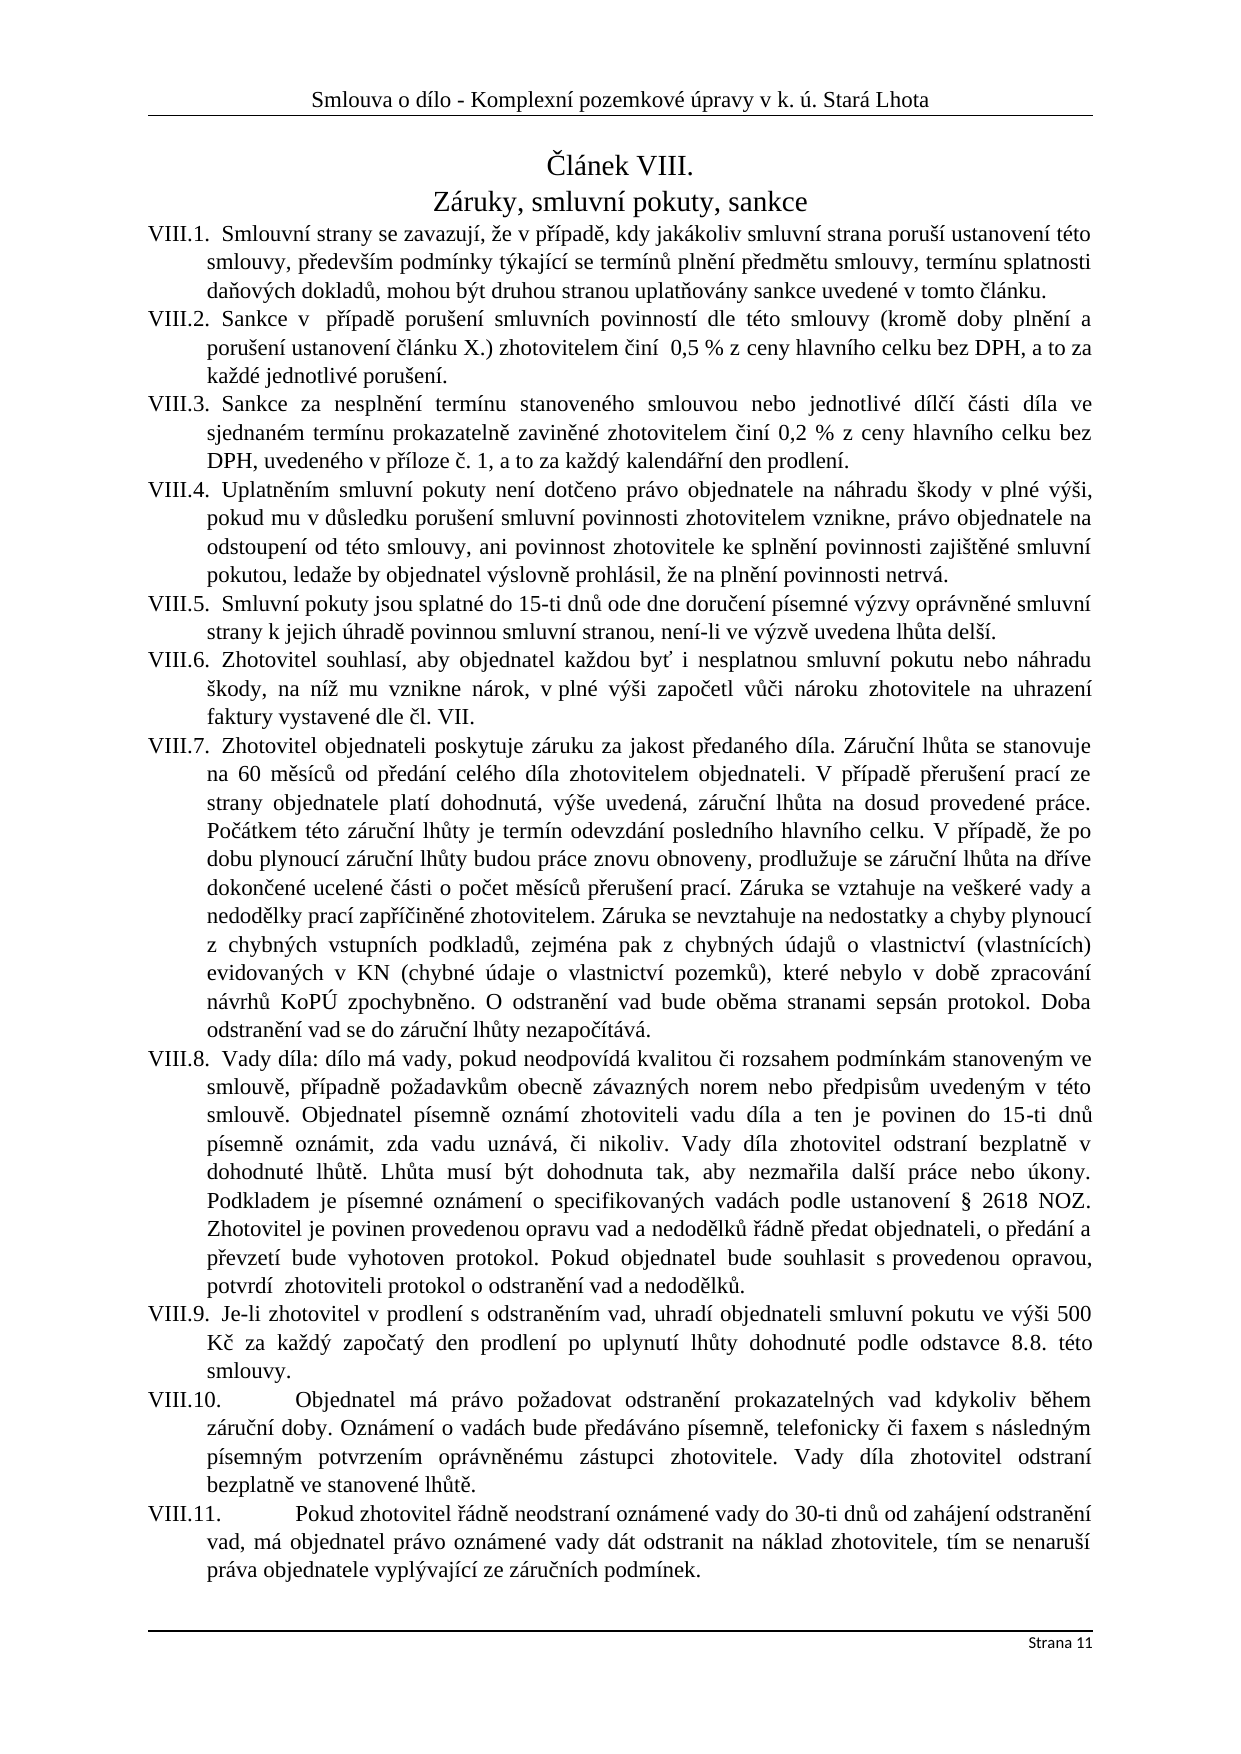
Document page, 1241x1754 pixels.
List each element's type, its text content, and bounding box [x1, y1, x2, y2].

list Smluvní pokuty jsou splatné do 15-ti dnů ode dne doručení písemné výzvy oprávněné smluvní strany k jejich úhradě povinnou smluvní stranou, není-li ve výzvě uvedena lhůta delší. [148, 589, 1093, 644]
list Zhotovitel objednateli poskytuje záruku za jakost předaného díla. Záruční lhůta se stanovuje na 60 měsíců od předání celého díla zhotovitelem objednateli. V případě přerušení prací ze strany objednatele platí dohodnutá, výše uvedená, záruční lhůta na dosud provedené práce. Počátkem této záruční lhůty je termín odevzdání posledního hlavního celku. V případě, že po dobu plynoucí záruční lhůty budou práce znovu obnoveny, prodlužuje se záruční lhůta na dříve dokončené ucelené části o počet měsíců přerušení prací. Záruka se vztahuje na veškeré vady a nedodělky prací zapříčiněné zhotovitelem. Záruka se nevztahuje na nedostatky a chyby plynoucí z chybných vstupních podkladů, zejména pak z chybných údajů o vlastnictví (vlastnících) evidovaných v KN (chybné údaje o vlastnictví pozemků), které nebylo v době zpracování návrhů KoPÚ zpochybněno. O odstranění vad bude oběma stranami sepsán protokol. Doba odstranění vad se do záruční lhůty nezapočítává. [148, 732, 1093, 1042]
list Pokud zhotovitel řádně neodstraní oznámené vady do 30-ti dnů od zahájení odstranění vad, má objednatel právo oznámené vady dát odstranit na náklad zhotovitele, tím se nenaruší práva objednatele vyplývající ze záručních podmínek. [148, 1499, 1093, 1583]
subtitle Záruky, smluvní pokuty, sankce [148, 148, 1093, 217]
list Objednatel má právo požadovat odstranění prokazatelných vad kdykoliv během záruční doby. Oznámení o vadách bude předáváno písemně, telefonicky či faxem s následným písemným potvrzením oprávněnému zástupci zhotovitele. Vady díla zhotovitel odstraní bezplatně ve stanovené lhůtě. [148, 1386, 1093, 1497]
list Smlouvní strany se zavazují, že v případě, kdy jakákoliv smluvní strana poruší ustanovení této smlouvy, především podmínky týkající se termínů plnění předmětu smlouvy, termínu splatnosti daňových dokladů, mohou být druhou stranou uplatňovány sankce uvedené v tomto článku. [148, 220, 1093, 303]
list Vady díla: dílo má vady, pokud neodpovídá kvalitou či rozsahem podmínkám stanoveným ve smlouvě, případně požadavkům obecně závazných norem nebo předpisům uvedeným v této smlouvě. Objednatel písemně oznámí zhotoviteli vadu díla a ten je povinen do 15-ti dnů písemně oznámit, zda vadu uznává, či nikoliv. Vady díla zhotovitel odstraní bezplatně v dohodnuté lhůtě. Lhůta musí být dohodnuta tak, aby nezmařila další práce nebo úkony. Podkladem je písemné oznámení o specifikovaných vadách podle ustanovení § 2618 NOZ. Zhotovitel je povinen provedenou opravu vad a nedodělků řádně předat objednateli, o předání a převzetí bude vyhotoven protokol. Pokud objednatel bude souhlasit s provedenou opravou, potvrdí zhotoviteli protokol o odstranění vad a nedodělků. [148, 1044, 1093, 1298]
list Je-li zhotovitel v prodlení s odstraněním vad, uhradí objednateli smluvní pokutu ve výši 500 Kč za každý započatý den prodlení po uplynutí lhůty dohodnuté podle odstavce 8.8. této smlouvy. [148, 1301, 1093, 1384]
list Zhotovitel souhlasí, aby objednatel každou byť i nesplatnou smluvní pokutu nebo náhradu škody, na níž mu vznikne nárok, v plné výši započetl vůči nároku zhotovitele na uhrazení faktury vystavené dle čl. VII. [148, 646, 1093, 730]
list Sankce v případě porušení smluvních povinností dle této smlouvy (kromě doby plnění a porušení ustanovení článku X.) zhotovitelem činí 0,5 % z ceny hlavního celku bez DPH, a to za každé jednotlivé porušení. [148, 305, 1093, 388]
list Sankce za nesplnění termínu stanoveného smlouvou nebo jednotlivé dílčí části díla ve sjednaném termínu prokazatelně zaviněné zhotovitelem činí 0,2 % z ceny hlavního celku bez DPH, uvedeného v příloze č. 1, a to za každý kalendářní den prodlení. [148, 391, 1093, 474]
list Uplatněním smluvní pokuty není dotčeno právo objednatele na náhradu škody v plné výši, pokud mu v důsledku porušení smluvní povinnosti zhotovitelem vznikne, právo objednatele na odstoupení od této smlouvy, ani povinnost zhotovitele ke splnění povinnosti zajištěné smluvní pokutou, ledaže by objednatel výslovně prohlásil, že na plnění povinnosti netrvá. [148, 476, 1093, 587]
